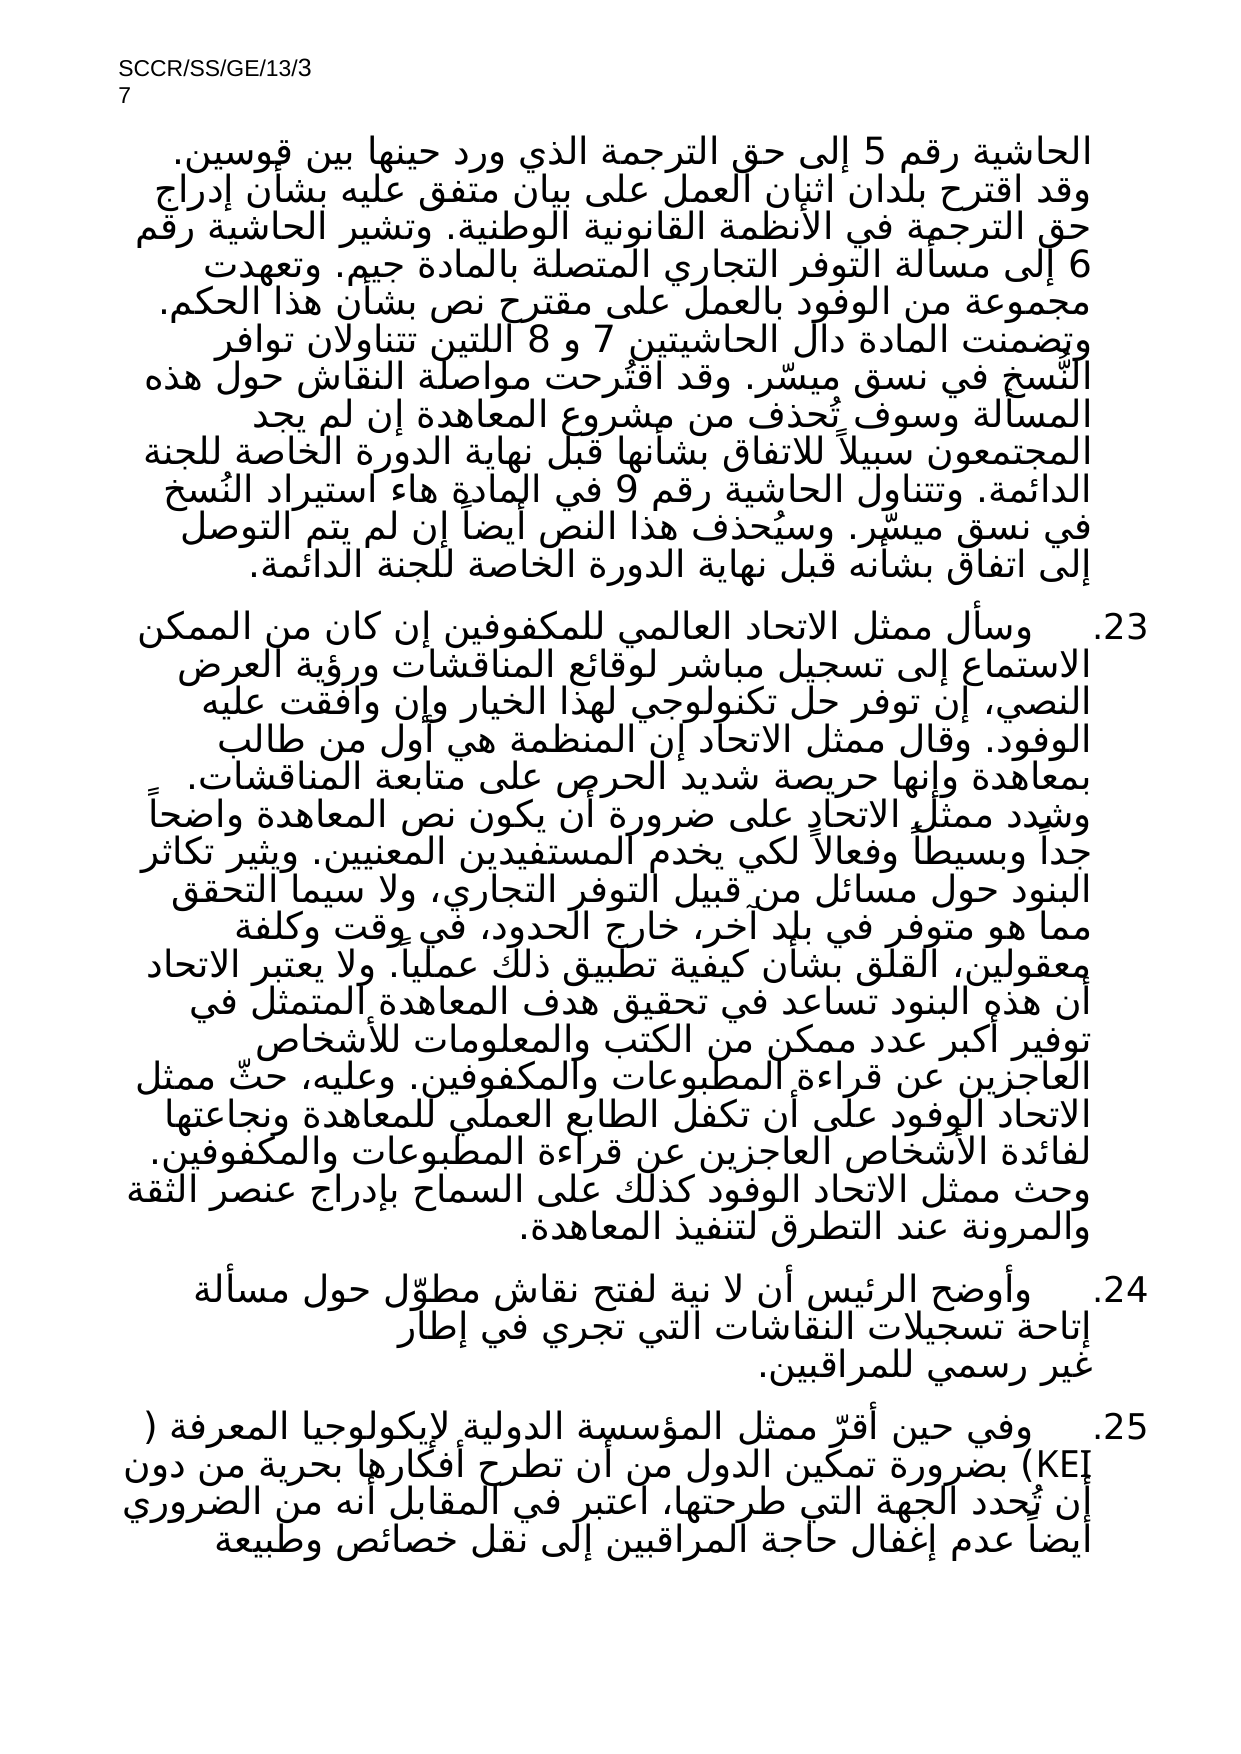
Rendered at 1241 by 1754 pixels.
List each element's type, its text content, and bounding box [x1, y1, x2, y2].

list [118, 1409, 1092, 1559]
list وسأل ممثل الاتحاد العالمي للمكفوفين إن كان من الممكن الاستماع إلى تسجيل مباشر لوقائع المناقشات ورؤية العرض النصي، إن توفر حل تكنولوجي لهذا الخيار وإن وافقت عليه الوفود. وقال ممثل الاتحاد إن المنظمة هي أول من طالب بمعاهدة وإنها حريصة شديد الحرص على متابعة المناقشات. وشدد ممثل الاتحاد على ضرورة أن يكون نص المعاهدة واضحاً جداً وبسيطاً وفعالاً لكي يخدم المستفيدين المعنيين. ويثير تكاثر البنود حول مسائل من قبيل التوفر التجاري، ولا سيما التحقق مما هو متوفر في بلد آخر، خارج الحدود، في وقت وكلفة معقولين، القلق بشأن كيفية تطبيق ذلك عملياً. ولا يعتبر الاتحاد أن هذه البنود تساعد في تحقيق هدف المعاهدة المتمثل في توفير أكبر عدد ممكن من الكتب والمعلومات للأشخاص العاجزين عن قراءة المطبوعات والمكفوفين. وعليه، حثّ ممثل الاتحاد الوفود على أن تكفل الطابع العملي للمعاهدة ونجاعتها لفائدة الأشخاص العاجزين عن قراءة المطبوعات والمكفوفين. وحث ممثل الاتحاد الوفود كذلك على السماح بإدراج عنصر الثقة والمرونة عند التطرق لتنفيذ المعاهدة. [118, 609, 1092, 1247]
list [118, 134, 1092, 584]
list وأوضح الرئيس أن لا نية لفتح نقاش مطوّل حول مسألة إتاحة تسجيلات النقاشات التي تجري في إطار غير رسمي للمراقبين. [118, 1272, 1092, 1384]
